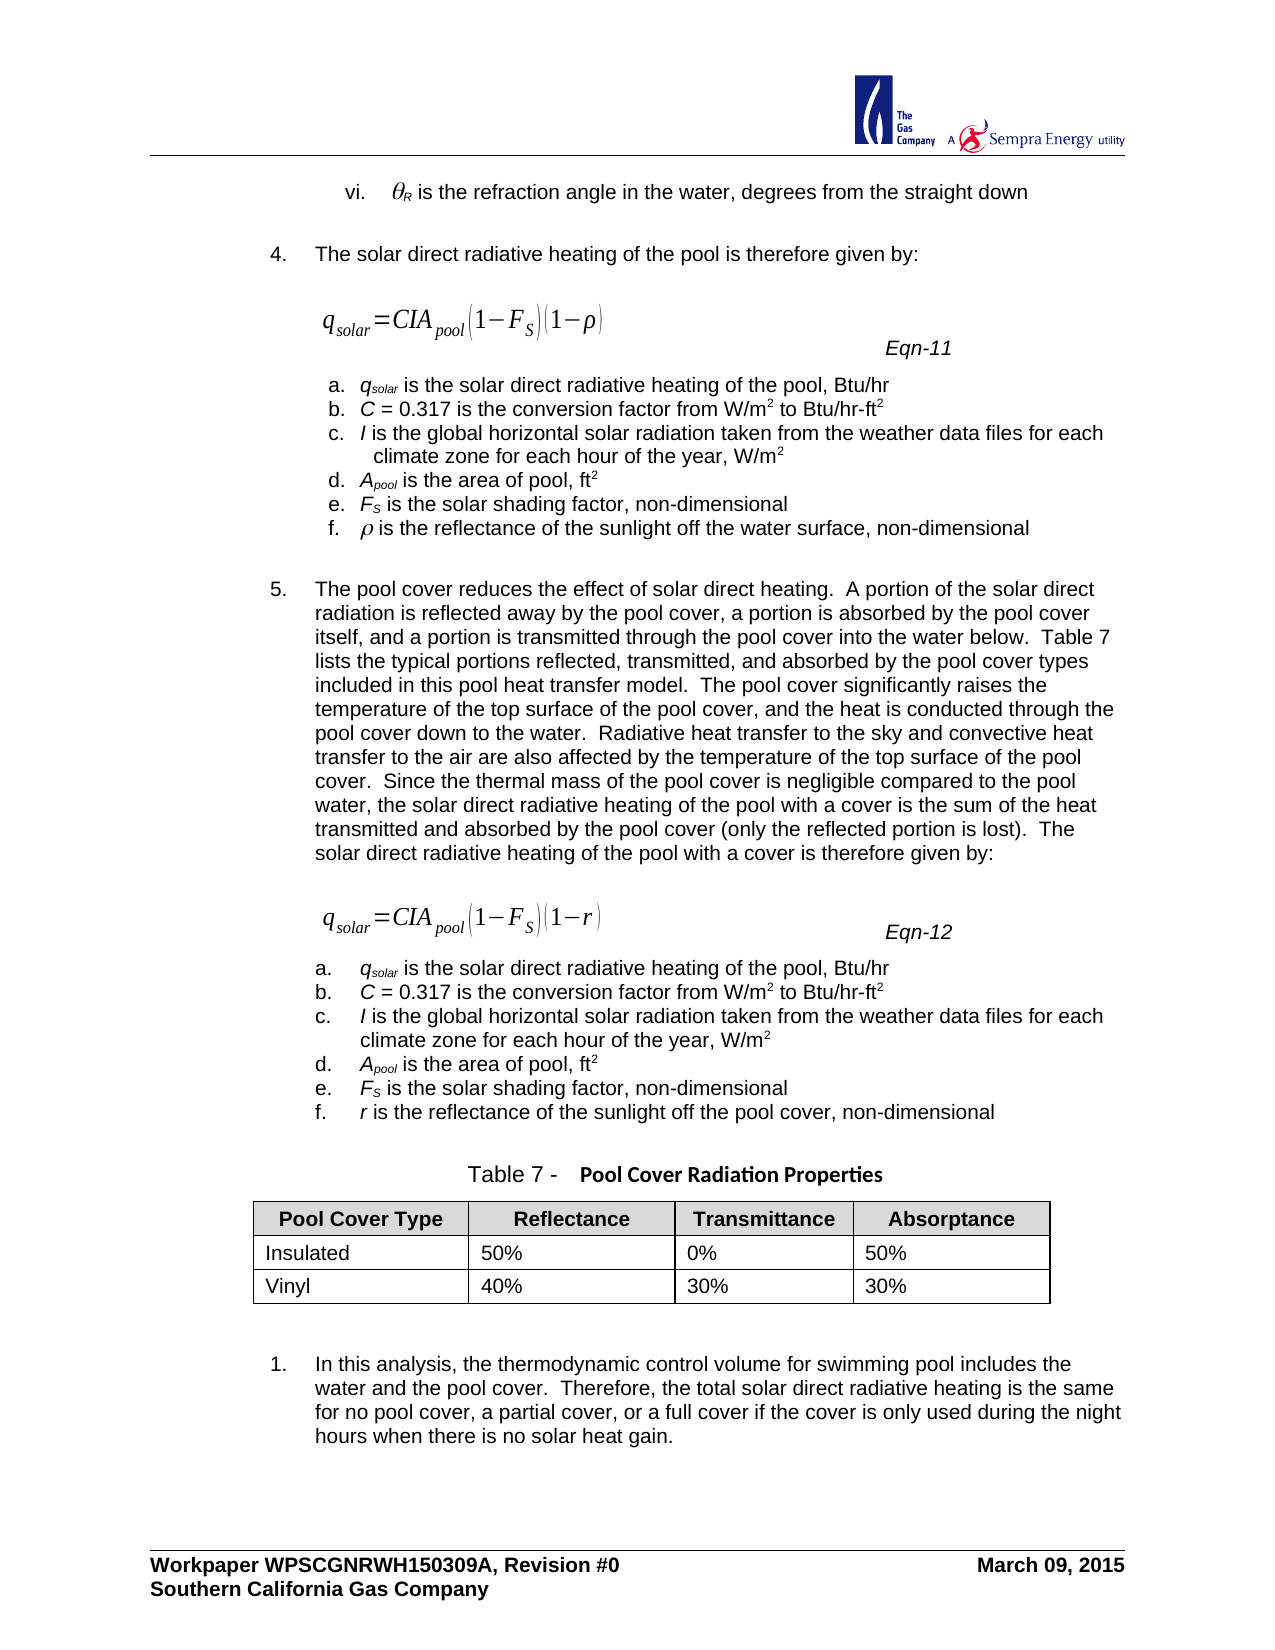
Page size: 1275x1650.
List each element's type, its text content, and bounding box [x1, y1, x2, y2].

list I is the global horizontal solar radiation taken from the weather data files for each climate zone for each hour of the year, W/m2 [328, 420, 1125, 468]
table_cell 50% [469, 1236, 674, 1269]
text I is the global horizontal solar radiation taken from the weather data files for each climate zone for each hour of the year, W/m2 [315, 1004, 1125, 1052]
table_header Pool Cover Type [254, 1202, 468, 1235]
table_cell Insulated [254, 1236, 468, 1269]
list R is the refraction angle in the water, degrees from the straight down [345, 180, 1125, 205]
list In this analysis, the thermodynamic control volume for swimming pool includes the water and the pool cover. Therefore, the total solar direct radiative heating is the same for no pool cover, a partial cover, or a full cover if the cover is only used during the night hours when there is no solar heat gain. [270, 1352, 1125, 1448]
table_cell 40% [469, 1270, 674, 1303]
list Apool is the area of pool, ft2 [328, 468, 1125, 492]
list FS is the solar shading factor, non-dimensional [328, 492, 1125, 516]
text Eqn-12 [150, 901, 1125, 944]
table_header Absorptance [854, 1202, 1049, 1235]
list qsolar is the solar direct radiative heating of the pool, Btu/hr [328, 372, 1125, 396]
text qsolar is the solar direct radiative heating of the pool, Btu/hr [315, 956, 1125, 980]
text FS is the solar shading factor, non-dimensional [315, 1076, 1125, 1100]
list is the reflectance of the sunlight off the water surface, non-dimensional [328, 516, 1125, 541]
table_cell 30% [854, 1270, 1049, 1303]
table_cell 50% [854, 1236, 1049, 1269]
text The pool cover reduces the effect of solar direct heating. A portion of the solar direct radiation is reflected away by the pool cover, a portion is absorbed by the pool cover itself, and a portion is transmitted through the pool cover into the water below. Table 7 lists the typical portions reflected, transmitted, and absorbed by the pool cover types included in this pool heat transfer model. The pool cover significantly raises the temperature of the top surface of the pool cover, and the heat is conducted through the pool cover down to the water. Radiative heat transfer to the sky and convective heat transfer to the air are also affected by the temperature of the top surface of the pool cover. Since the thermal mass of the pool cover is negligible compared to the pool water, the solar direct radiative heating of the pool with a cover is the sum of the heat transmitted and absorbed by the pool cover (only the reflected portion is lost). The solar direct radiative heating of the pool with a cover is therefore given by: [270, 577, 1125, 865]
text C = 0.317 is the conversion factor from W/m2 to Btu/hr-ft2 [315, 980, 1125, 1004]
table_header Reflectance [469, 1202, 674, 1235]
table_cell Vinyl [254, 1270, 468, 1303]
text r is the reflectance of the sunlight off the pool cover, non-dimensional [315, 1100, 1125, 1124]
list Pool Cover Radiation Properties [225, 1160, 1125, 1188]
table_header Transmittance [676, 1202, 853, 1235]
table_cell 30% [676, 1270, 853, 1303]
table_cell 0% [676, 1236, 853, 1269]
text Eqn-11 [150, 302, 1125, 360]
text Apool is the area of pool, ft2 [315, 1052, 1125, 1076]
list The solar direct radiative heating of the pool is therefore given by: [270, 242, 1125, 266]
list C = 0.317 is the conversion factor from W/m2 to Btu/hr-ft2 [328, 396, 1125, 420]
